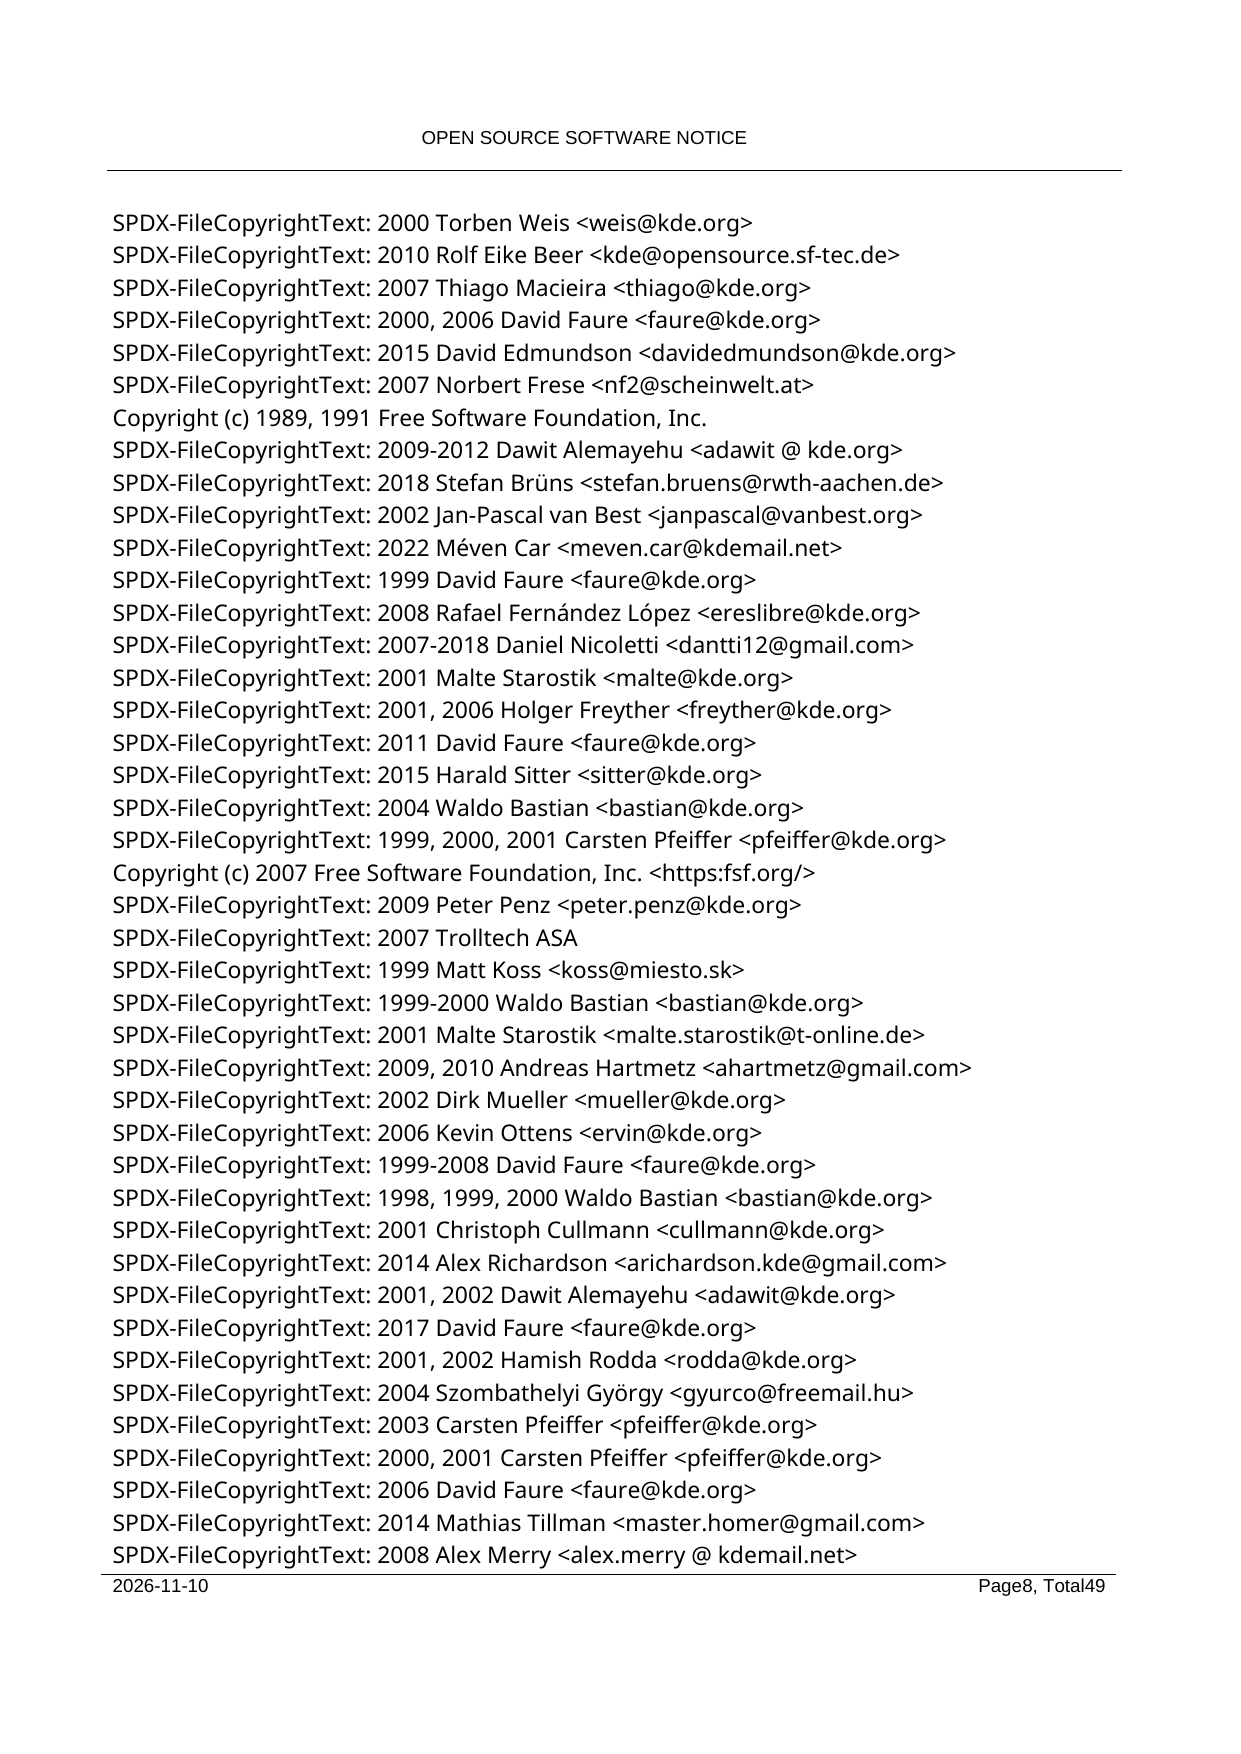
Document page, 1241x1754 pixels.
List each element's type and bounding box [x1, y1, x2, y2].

text [112, 206, 1128, 1571]
